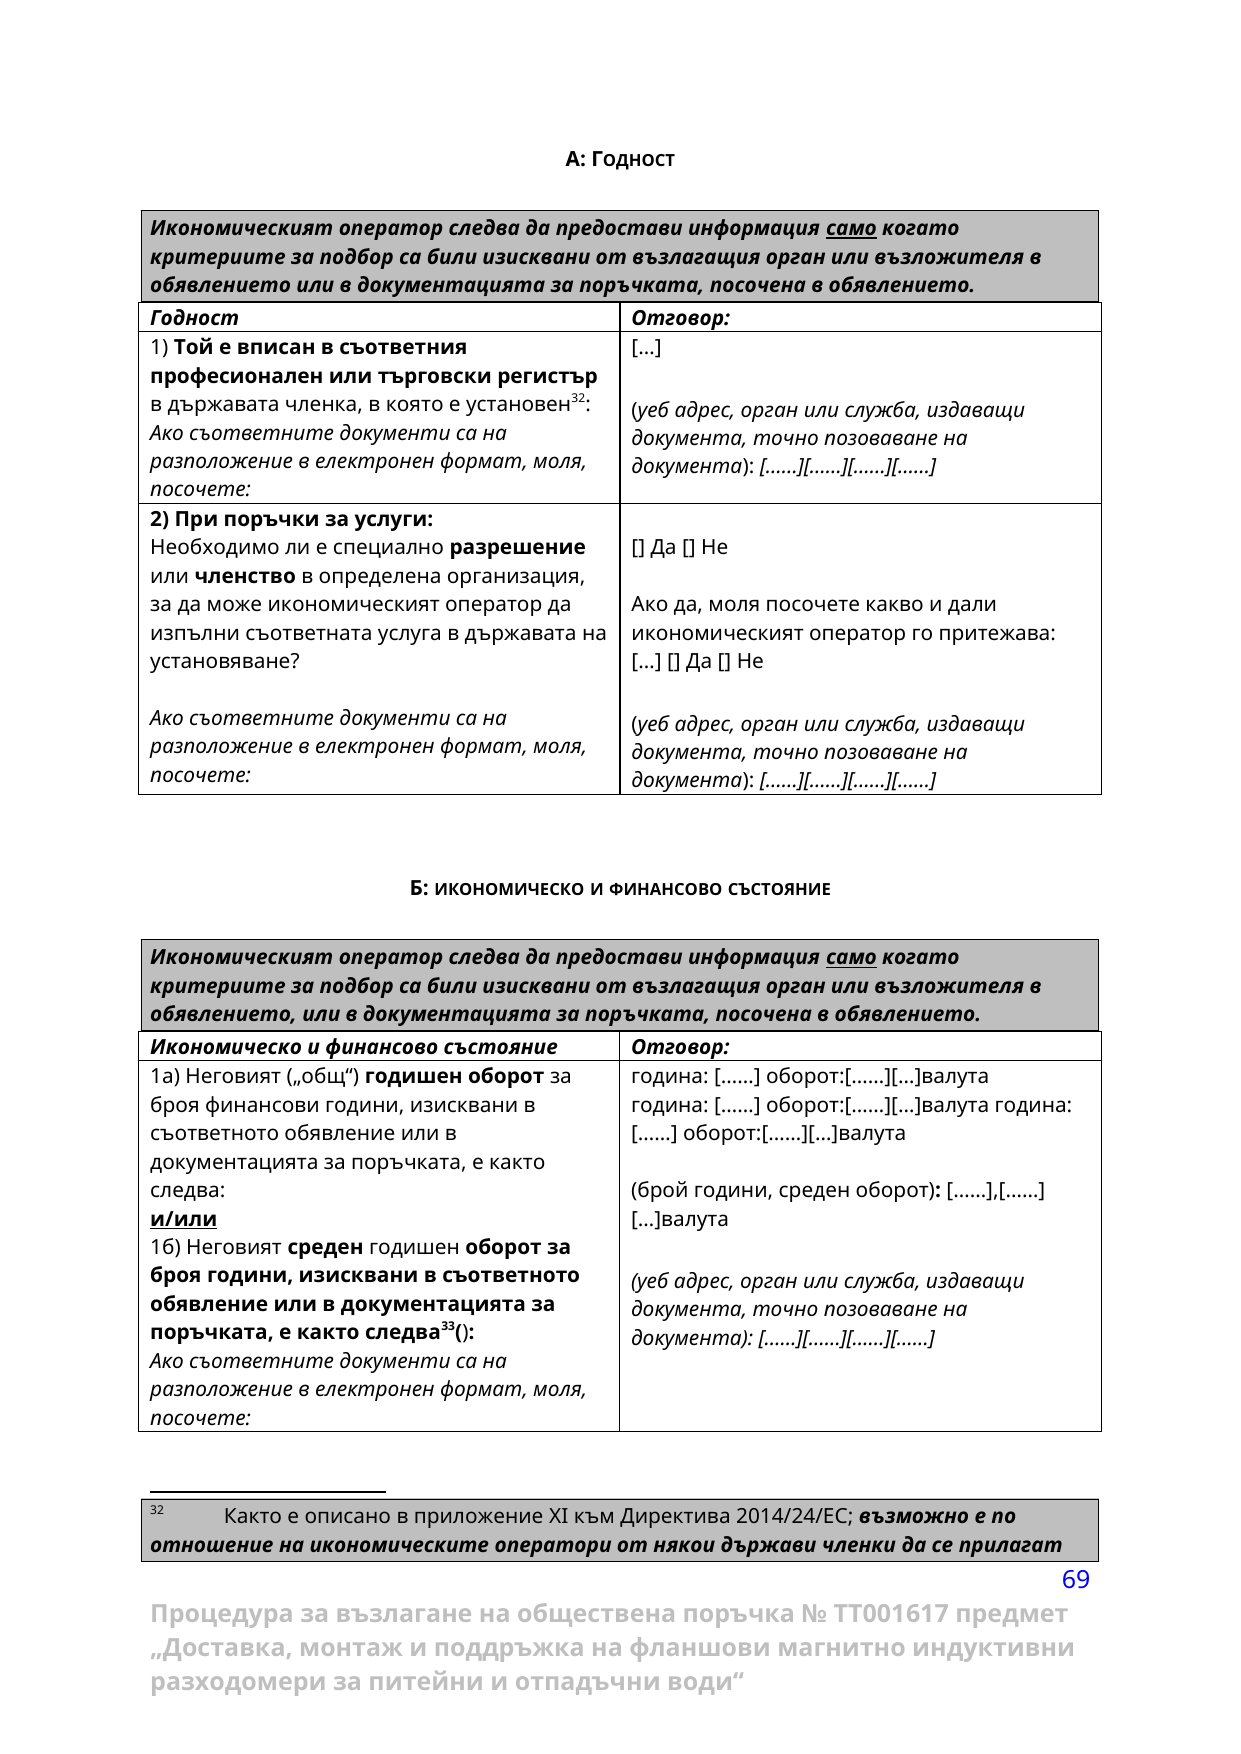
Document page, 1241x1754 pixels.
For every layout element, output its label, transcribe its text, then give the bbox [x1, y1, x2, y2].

table_header Икономическо и финансово състояние [139, 1032, 619, 1060]
table_cell [] Да [] Не Ако да, моля посочете какво и дали икономическият оператор го притежава: […] [] Да [] Не (уеб адрес, орган или служба, издаващи документа, точно позоваване на документа): [……][……][……][……] [621, 504, 1101, 794]
table_cell година: [……] оборот:[……][…]валута година: [……] оборот:[……][…]валута година: [……] оборот:[……][…]валута (брой години, среден оборот): [……],[……][…]валута (уеб адрес, орган или служба, издаващи документа, точно позоваване на документа): [……][……][……][……] [620, 1061, 1101, 1431]
table_header Годност [139, 303, 619, 331]
title А: Годност [150, 144, 1090, 173]
table_header Отговор: [621, 303, 1101, 331]
table_cell […] (уеб адрес, орган или служба, издаващи документа, точно позоваване на документа): [……][……][……][……] [621, 332, 1101, 503]
table_cell 1) Той е вписан в съответния професионален или търговски регистър в държавата членка, в която е установен: Ако съответните документи са на разположение в електронен формат, моля, посочете: [139, 332, 619, 503]
text Икономическият оператор следва да предостави информация само когато критериите за подбор са били изисквани от възлагащия орган или възложителя в обявлението, или в документацията за поръчката, посочена в обявлението. [142, 940, 1098, 1030]
table_cell 1а) Неговият („общ“) годишен оборот за броя финансови години, изисквани в съответното обявление или в документацията за поръчката, е както следва: и/или 1б) Неговият среден годишен оборот за броя години, изисквани в съответното обявление или в документацията за поръчката, е както следва(): Ако съответните документи са на разположение в електронен формат, моля, посочете: [139, 1061, 619, 1431]
table_header Отговор: [620, 1032, 1101, 1060]
title Б: икономическо и финансово състояние [150, 873, 1090, 902]
table_cell 2) При поръчки за услуги: Необходимо ли е специално разрешение или членство в определена организация, за да може икономическият оператор да изпълни съответната услуга в държавата на установяване? Ако съответните документи са на разположение в електронен формат, моля, посочете: [139, 504, 619, 794]
text Икономическият оператор следва да предостави информация само когато критериите за подбор са били изисквани от възлагащия орган или възложителя в обявлението или в документацията за поръчката, посочена в обявлението. [142, 211, 1098, 301]
